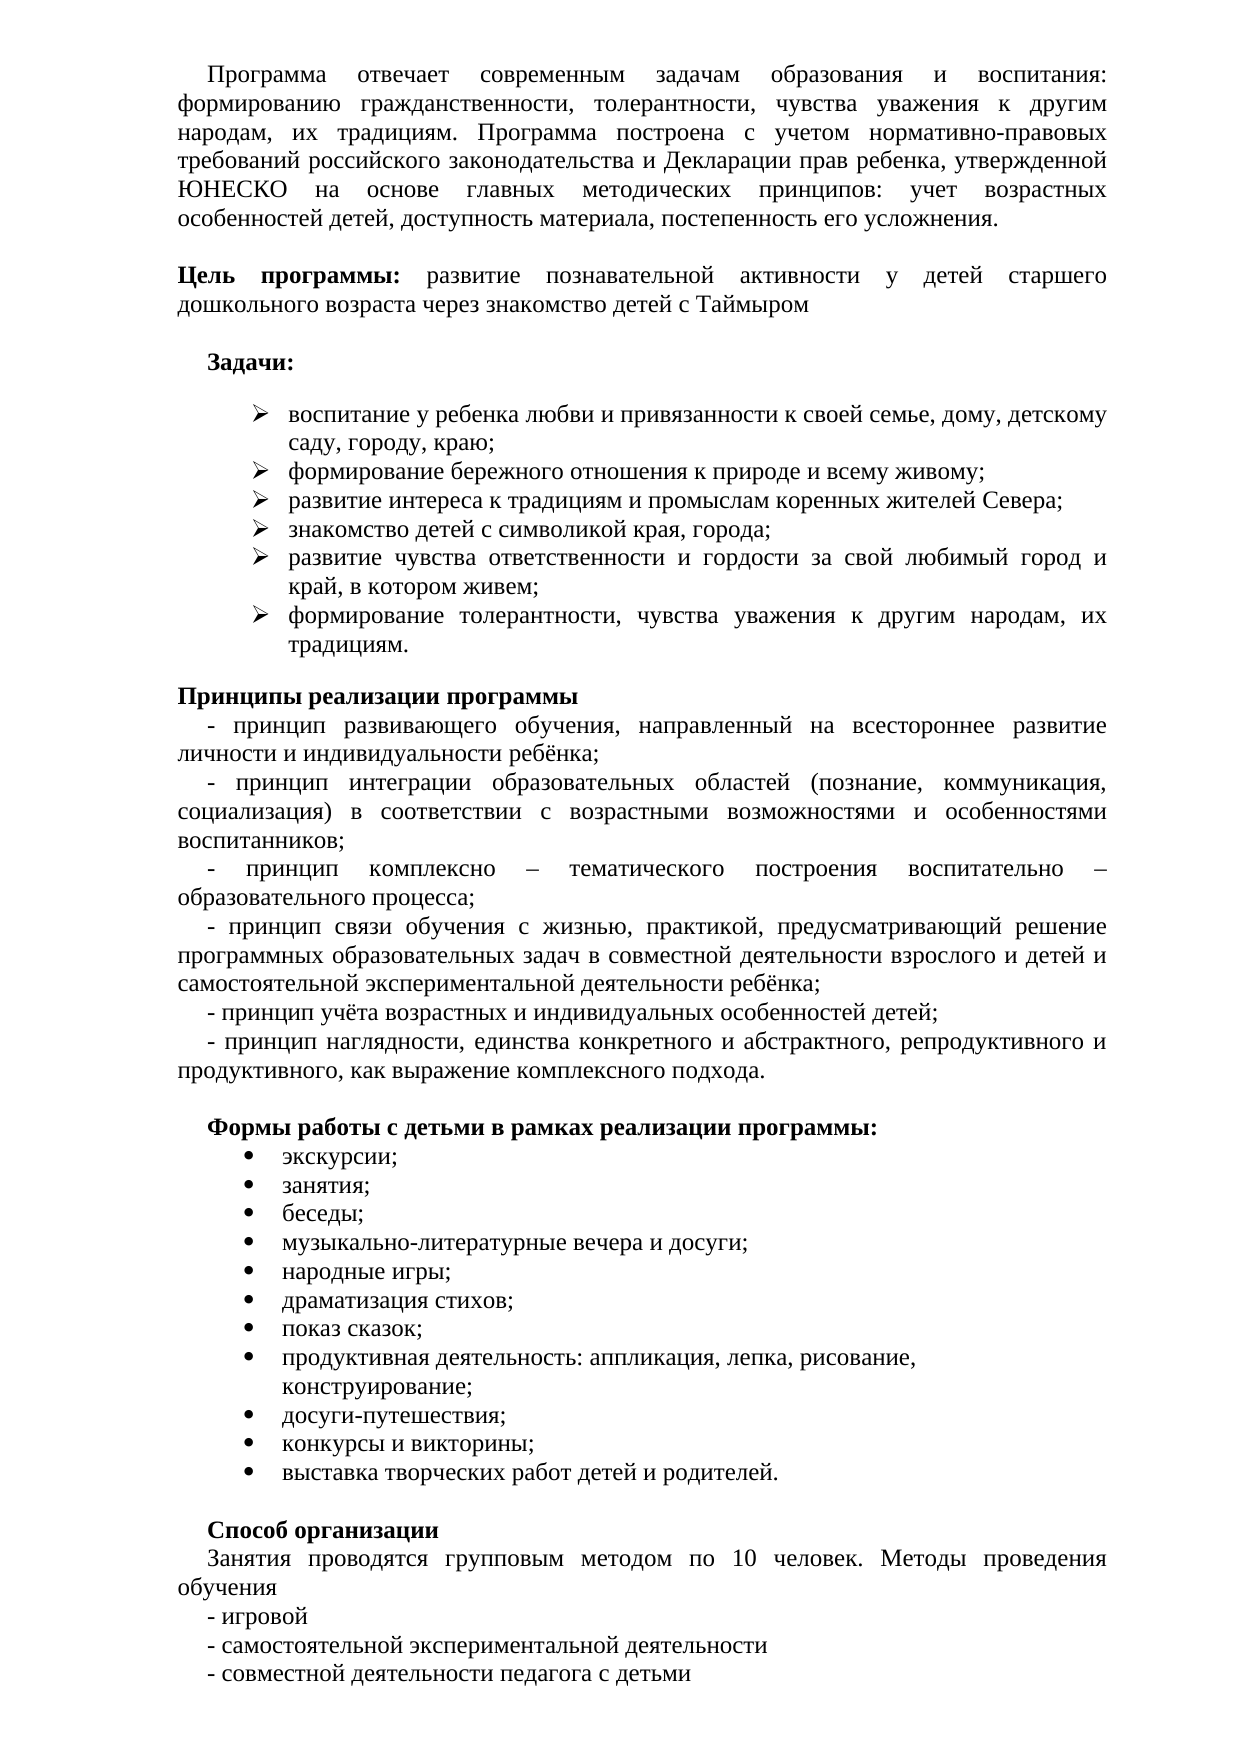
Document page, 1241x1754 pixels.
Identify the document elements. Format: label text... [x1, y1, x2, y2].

text - принцип связи обучения с жизнью, практикой, предусматривающий решение программных образовательных задач в совместной деятельности взрослого и детей и самостоятельной экспериментальной деятельности ребёнка; [177, 911, 1107, 997]
list развитие интереса к традициям и промыслам коренных жителей Севера; [251, 485, 1107, 514]
list драматизация стихов; [244, 1285, 1107, 1313]
text - принцип наглядности, единства конкретного и абстрактного, репродуктивного и продуктивного, как выражение комплексного подхода. [177, 1026, 1107, 1083]
text - игровой [177, 1601, 1107, 1630]
list выставка творческих работ детей и родителей. [244, 1457, 1107, 1486]
list народные игры; [244, 1256, 1107, 1285]
text Задачи: [177, 347, 1107, 375]
list формирование бережного отношения к природе и всему живому; [251, 456, 1107, 485]
text - принцип учёта возрастных и индивидуальных особенностей детей; [177, 997, 1107, 1026]
text - принцип комплексно – тематического построения воспитательно – образовательного процесса; [177, 853, 1107, 911]
list показ сказок; [244, 1313, 1107, 1342]
text - принцип интеграции образовательных областей (познание, коммуникация, социализация) в соответствии с возрастными возможностями и особенностями воспитанников; [177, 767, 1107, 853]
list музыкально-литературные вечера и досуги; [244, 1227, 1107, 1256]
text Цель программы: развитие познавательной активности у детей старшего дошкольного возраста через знакомство детей с Таймыром [177, 260, 1107, 318]
list воспитание у ребенка любви и привязанности к своей семье, дому, детскому саду, городу, краю; [251, 399, 1107, 456]
text Способ организации [177, 1515, 1107, 1543]
list экскурсии; [244, 1141, 1107, 1170]
text Формы работы с детьми в рамках реализации программы: [177, 1112, 1107, 1141]
list досуги-путешествия; [244, 1400, 1107, 1428]
list занятия; [244, 1170, 1107, 1198]
text - самостоятельной экспериментальной деятельности [177, 1630, 1107, 1658]
list беседы; [244, 1198, 1107, 1227]
list продуктивная деятельность: аппликация, лепка, рисование, конструирование; [244, 1342, 1107, 1400]
list знакомство детей с символикой края, города; [251, 514, 1107, 542]
list формирование толерантности, чувства уважения к другим народам, их традициям. [251, 600, 1107, 657]
text Программа отвечает современным задачам образования и воспитания: формированию гражданственности, толерантности, чувства уважения к другим народам, их традициям. Программа построена с учетом нормативно-правовых требований российского законодательства и Декларации прав ребенка, утвержденной ЮНЕСКО на основе главных методических принципов: учет возрастных особенностей детей, доступность материала, постепенность его усложнения. [177, 59, 1107, 232]
list конкурсы и викторины; [244, 1428, 1107, 1457]
text - совместной деятельности педагога с детьми [177, 1658, 1107, 1687]
text Занятия проводятся групповым методом по 10 человек. Методы проведения обучения [177, 1543, 1107, 1601]
text Принципы реализации программы [177, 681, 1107, 710]
list развитие чувства ответственности и гордости за свой любимый город и край, в котором живем; [251, 542, 1107, 600]
text - принцип развивающего обучения, направленный на всестороннее развитие личности и индивидуальности ребёнка; [177, 710, 1107, 767]
